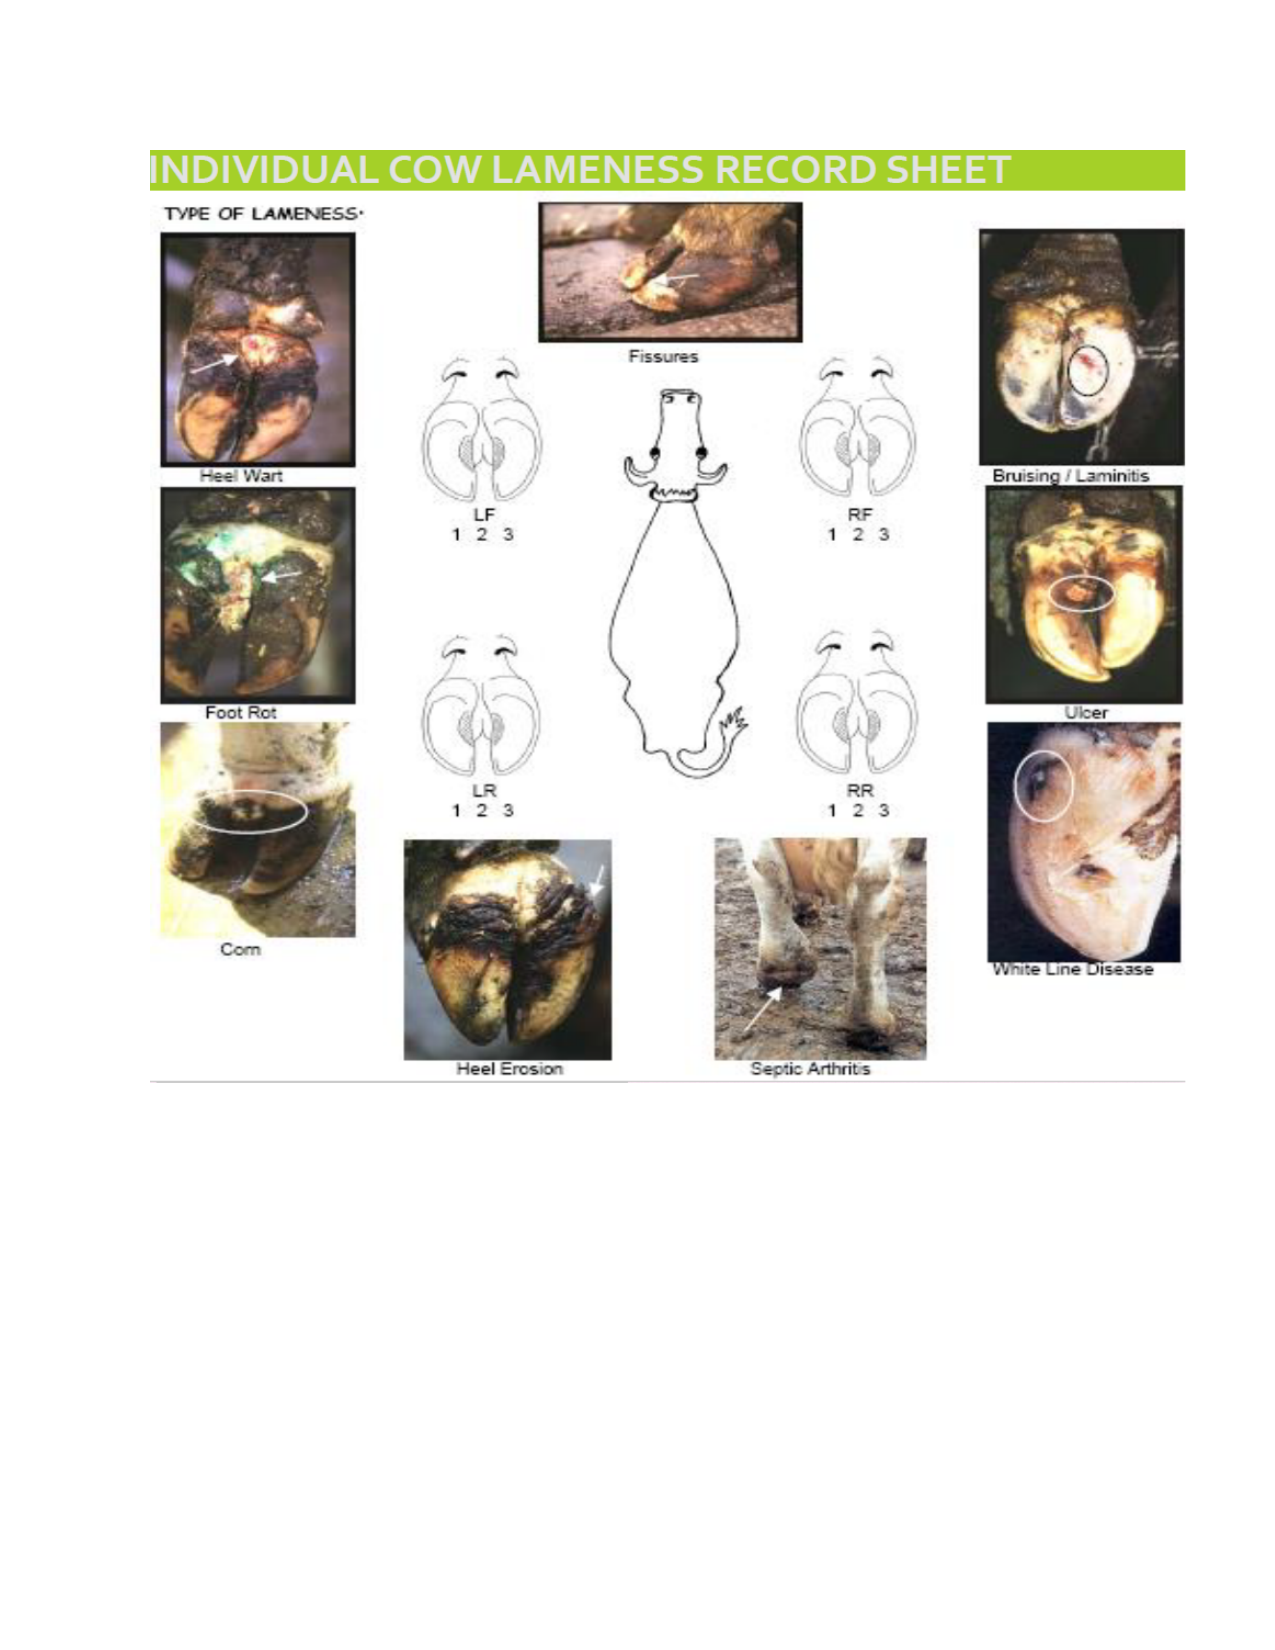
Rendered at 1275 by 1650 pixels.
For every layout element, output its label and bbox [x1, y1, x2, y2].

picture [150, 150, 1186, 1083]
